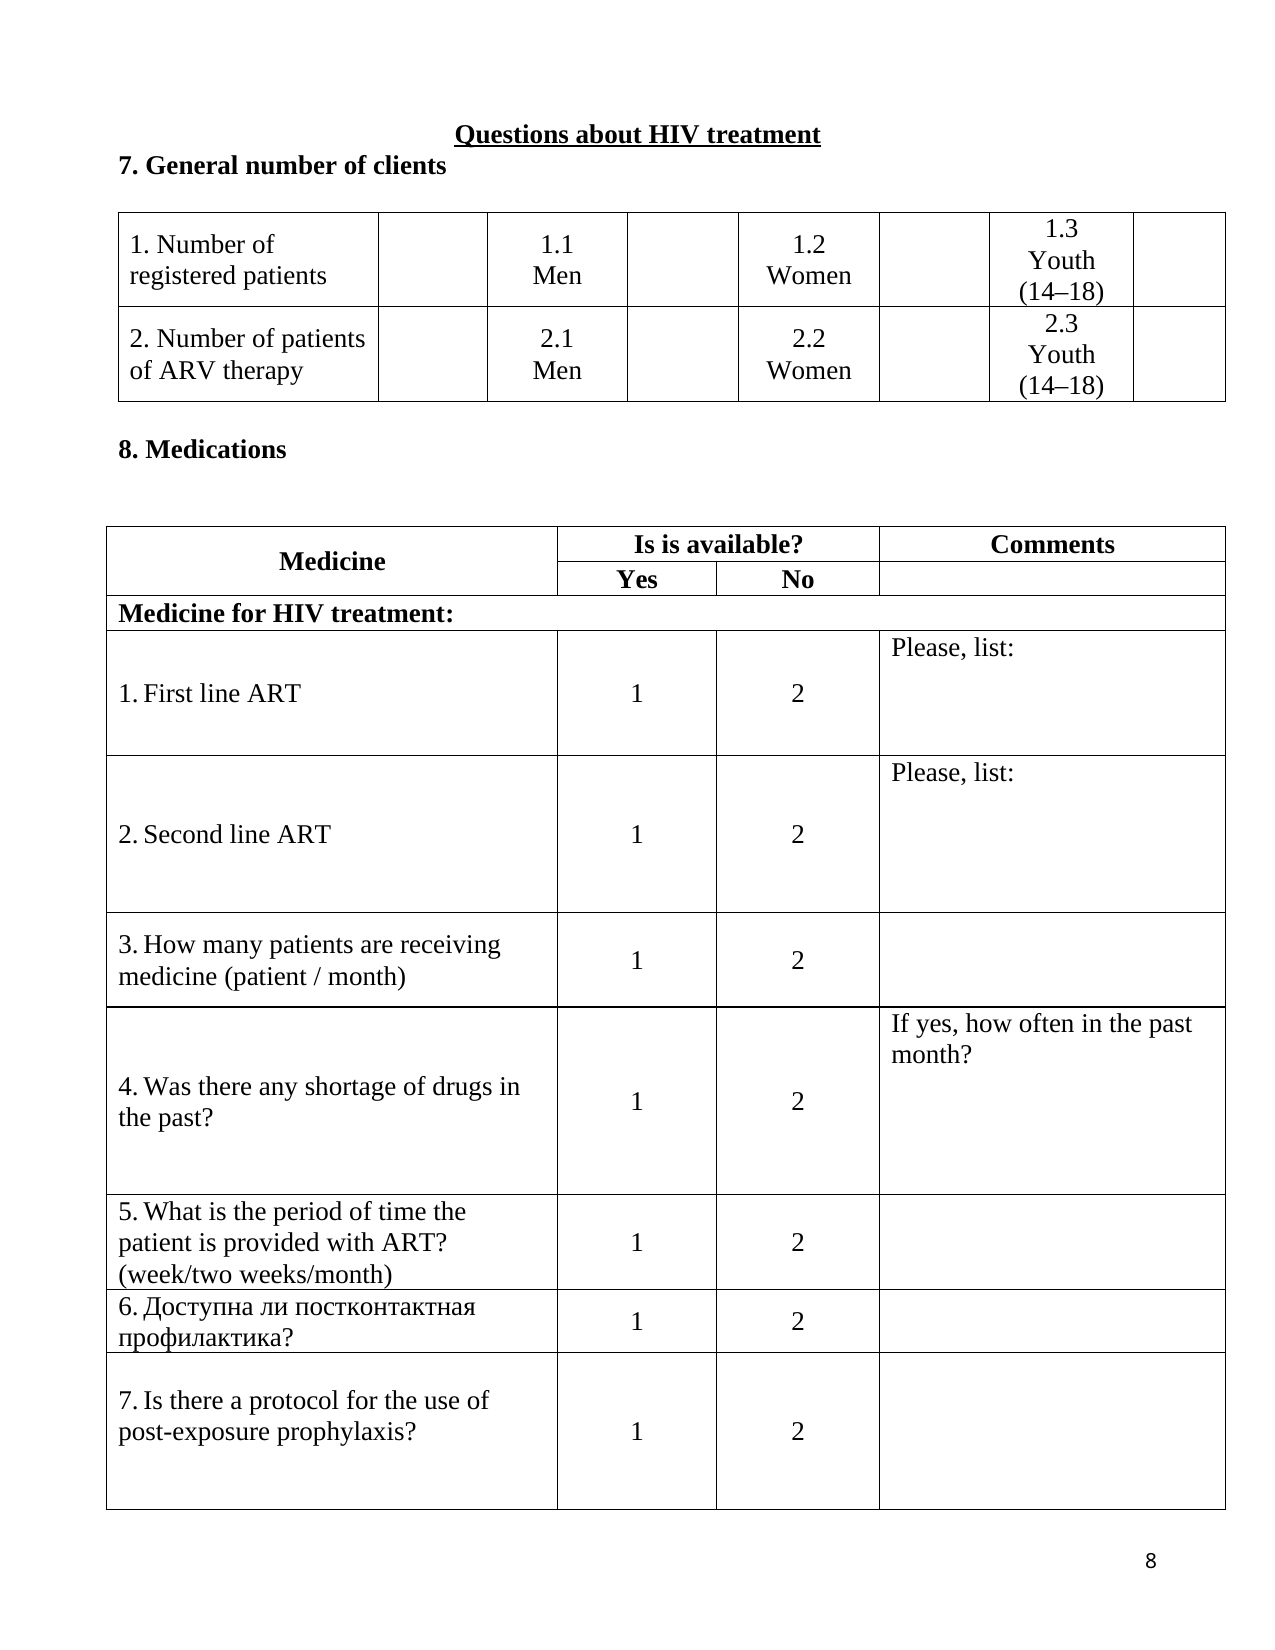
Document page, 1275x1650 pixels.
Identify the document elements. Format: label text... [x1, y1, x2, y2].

table_cell 1 [558, 1008, 716, 1194]
table_cell Is there a protocol for the use of post-exposure prophylaxis? [107, 1353, 557, 1509]
table_cell [628, 307, 738, 401]
table_cell 1 [558, 1195, 716, 1289]
table_cell [379, 307, 487, 401]
table_header 1. Number of registered patients [119, 213, 378, 306]
text Questions about HIV treatment [118, 118, 1157, 149]
text 7. General number of clients [118, 149, 1157, 180]
table_cell 1 [558, 631, 716, 755]
table_cell 2 [717, 1353, 879, 1509]
table_cell 1 [558, 756, 716, 912]
table_cell No [717, 562, 879, 595]
table_header [628, 213, 738, 306]
table_cell First line ART [107, 631, 557, 755]
table_cell [880, 1195, 1225, 1289]
table_cell [880, 913, 1225, 1006]
table_cell 2 [717, 913, 879, 1006]
table_cell Second line ART [107, 756, 557, 912]
table_header [1134, 213, 1225, 306]
table_cell 2. Number of patients of ARV therapy [119, 307, 378, 401]
table_cell 2 [717, 1195, 879, 1289]
table_cell Was there any shortage of drugs in the past? [107, 1008, 557, 1194]
table_cell Yes [558, 562, 716, 595]
table_cell How many patients are receiving medicine (patient / month) [107, 913, 557, 1006]
table_header Is is available? [558, 527, 879, 561]
table_header 1.3 Youth (14–18) [990, 213, 1133, 306]
table_header [880, 213, 989, 306]
table_cell Medicine for HIV treatment: [107, 596, 1225, 629]
table_cell 2 [717, 631, 879, 755]
table_cell 2.1 Men [488, 307, 627, 401]
table_cell [880, 1290, 1225, 1352]
table_cell 2 [717, 1008, 879, 1194]
table_cell 1 [558, 913, 716, 1006]
table_cell [880, 1353, 1225, 1509]
table_cell 1 [558, 1353, 716, 1509]
table_cell Please, list: [880, 631, 1225, 755]
table_cell Доступна ли постконтактная профилактика? [107, 1290, 557, 1352]
table_cell [1134, 307, 1225, 401]
table_header 1.1 Men [488, 213, 627, 306]
table_cell If yes, how often in the past month? [880, 1008, 1225, 1194]
table_cell 2.2 Women [739, 307, 879, 401]
table_cell 2 [717, 1290, 879, 1352]
table_cell What is the period of time the patient is provided with ART? (week/two weeks/month) [107, 1195, 557, 1289]
table_cell 2.3 Youth (14–18) [990, 307, 1133, 401]
table_cell 1 [558, 1290, 716, 1352]
table_header Medicine [107, 527, 557, 595]
table_cell [880, 307, 989, 401]
table_cell 2 [717, 756, 879, 912]
text 8. Medications [118, 433, 1157, 464]
table_cell Please, list: [880, 756, 1225, 912]
table_header Comments [880, 527, 1225, 561]
table_cell [880, 562, 1225, 595]
table_header 1.2 Women [739, 213, 879, 306]
table_header [379, 213, 487, 306]
